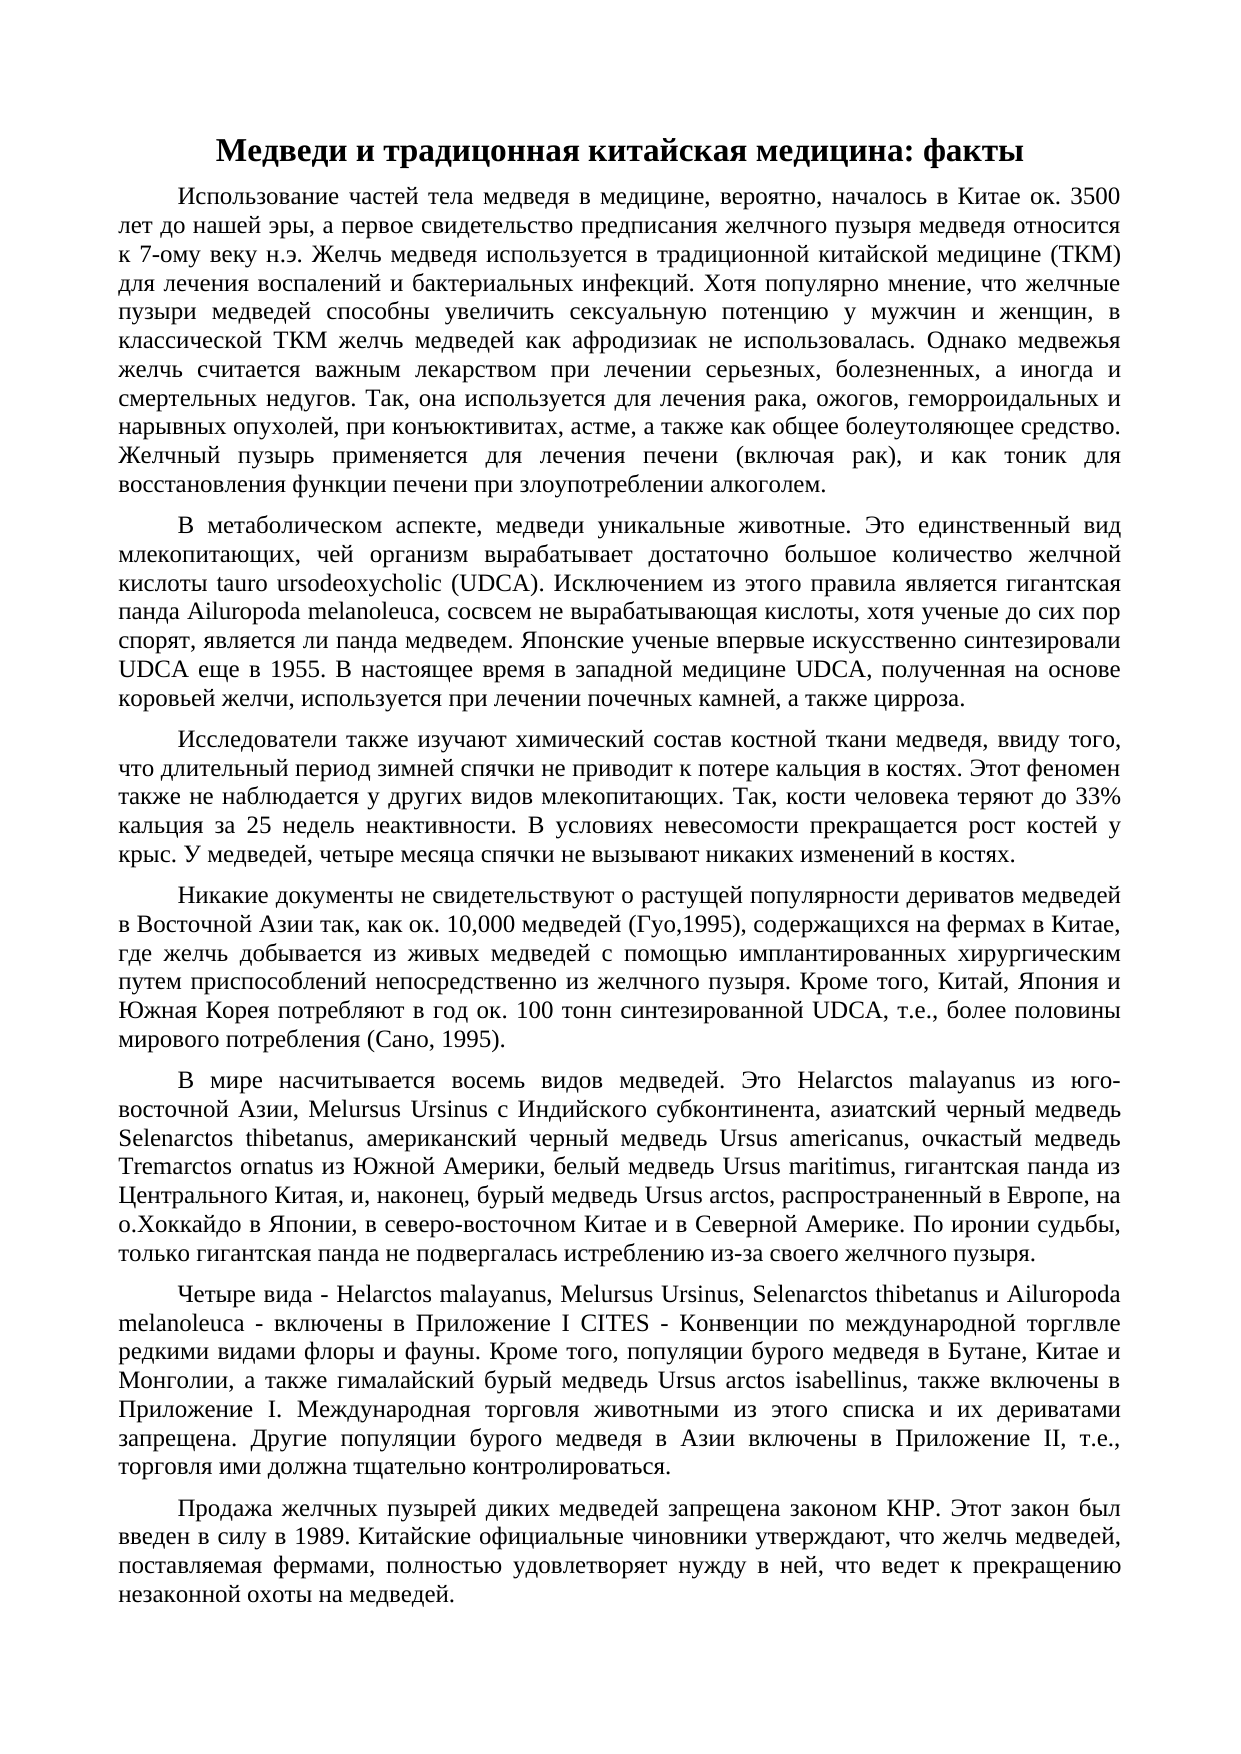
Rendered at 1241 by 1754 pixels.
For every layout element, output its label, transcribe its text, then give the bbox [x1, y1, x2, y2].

text Продажа желчных пузырей диких медведей запрещена законом КНР. Этот закон был введен в силу в 1989. Китайские официальные чиновники утверждают, что желчь медведей, поставляемая фермами, полностью удовлетворяет нужду в ней, что ведет к прекращению незаконной охоты на медведей. [118, 1493, 1122, 1608]
text В метаболическом аспекте, медведи уникальные животные. Это единственный вид млекопитающих, чей организм вырабатывает достаточно большое количество желчной кислоты tauro ursodeoxycholic (UDCA). Исключением из этого правила является гигантская панда Ailuropoda melanoleuca, сосвсем не вырабатывающая кислоты, хотя ученые до сих пор спорят, является ли панда медведем. Японские ученые впервые искусственно синтезировали UDCA еще в 1955. В настоящее время в западной медицине UDCA, полученная на основе коровьей желчи, используется при лечении почечных камней, а также цирроза. [118, 510, 1122, 711]
text Медведи и традицонная китайская медицина: факты [118, 131, 1122, 169]
text Использование частей тела медведя в медицине, вероятно, началось в Китае ок. 3500 лет до нашей эры, а первое свидетельство предписания желчного пузыря медведя относится к 7-ому веку н.э. Желчь медведя используется в традиционной китайской медицине (ТКМ) для лечения воспалений и бактериальных инфекций. Хотя популярно мнение, что желчные пузыри медведей способны увеличить сексуальную потенцию у мужчин и женщин, в классической ТКМ желчь медведей как афродизиак не использовалась. Однако медвежья желчь считается важным лекарством при лечении серьезных, болезненных, а иногда и смертельных недугов. Так, она используется для лечения рака, ожогов, геморроидальных и нарывных опухолей, при конъюктивитах, астме, а также как общее болеутоляющее средство. Желчный пузырь применяется для лечения печени (включая рак), и как тоник для восстановления функции печени при злоупотреблении алкоголем. [118, 181, 1122, 498]
text Никакие документы не свидетельствуют о растущей популярности дериватов медведей в Восточной Азии так, как ок. 10,000 медведей (Гуо,1995), содержащихся на фермах в Китае, где желчь добывается из живых медведей с помощью имплантированных хирургическим путем приспособлений непосредственно из желчного пузыря. Кроме того, Китай, Япония и Южная Корея потребляют в год ок. 100 тонн синтезированной UDCA, т.е., более половины мирового потребления (Сано, 1995). [118, 880, 1122, 1053]
text Четыре вида - Helarctos malayanus, Melursus Ursinus, Selenarctos thibetanus и Ailuropoda melanoleuca - включены в Приложение I CITES - Конвенции по международной торглвле редкими видами флоры и фауны. Кроме того, популяции бурого медведя в Бутане, Китае и Монголии, а также гималайский бурый медведь Ursus arctos isabellinus, также включены в Приложение I. Международная торговля животными из этого списка и их дериватами запрещена. Другие популяции бурого медведя в Азии включены в Приложение II, т.е., торговля ими должна тщательно контролироваться. [118, 1279, 1122, 1480]
text Исследователи также изучают химический состав костной ткани медведя, ввиду того, что длительный период зимней спячки не приводит к потере кальция в костях. Этот феномен также не наблюдается у других видов млекопитающих. Так, кости человека теряют до 33% кальция за 25 недель неактивности. В условиях невесомости прекращается рост костей у крыс. У медведей, четыре месяца спячки не вызывают никаких изменений в костях. [118, 724, 1122, 868]
text В мире насчитывается восемь видов медведей. Это Helarctos malayanus из юго-восточной Азии, Melursus Ursinus с Индийского субконтинента, азиатский черный медведь Selenarctos thibetanus, американский черный медведь Ursus americanus, очкастый медведь Tremarctos ornatus из Южной Америки, белый медведь Ursus maritimus, гигантская панда из Центрального Китая, и, наконец, бурый медведь Ursus arctos, распространенный в Европе, на о.Хоккайдо в Японии, в северо-восточном Китае и в Северной Америке. По иронии судьбы, только гигантская панда не подвергалась истреблению из-за своего желчного пузыря. [118, 1065, 1122, 1266]
